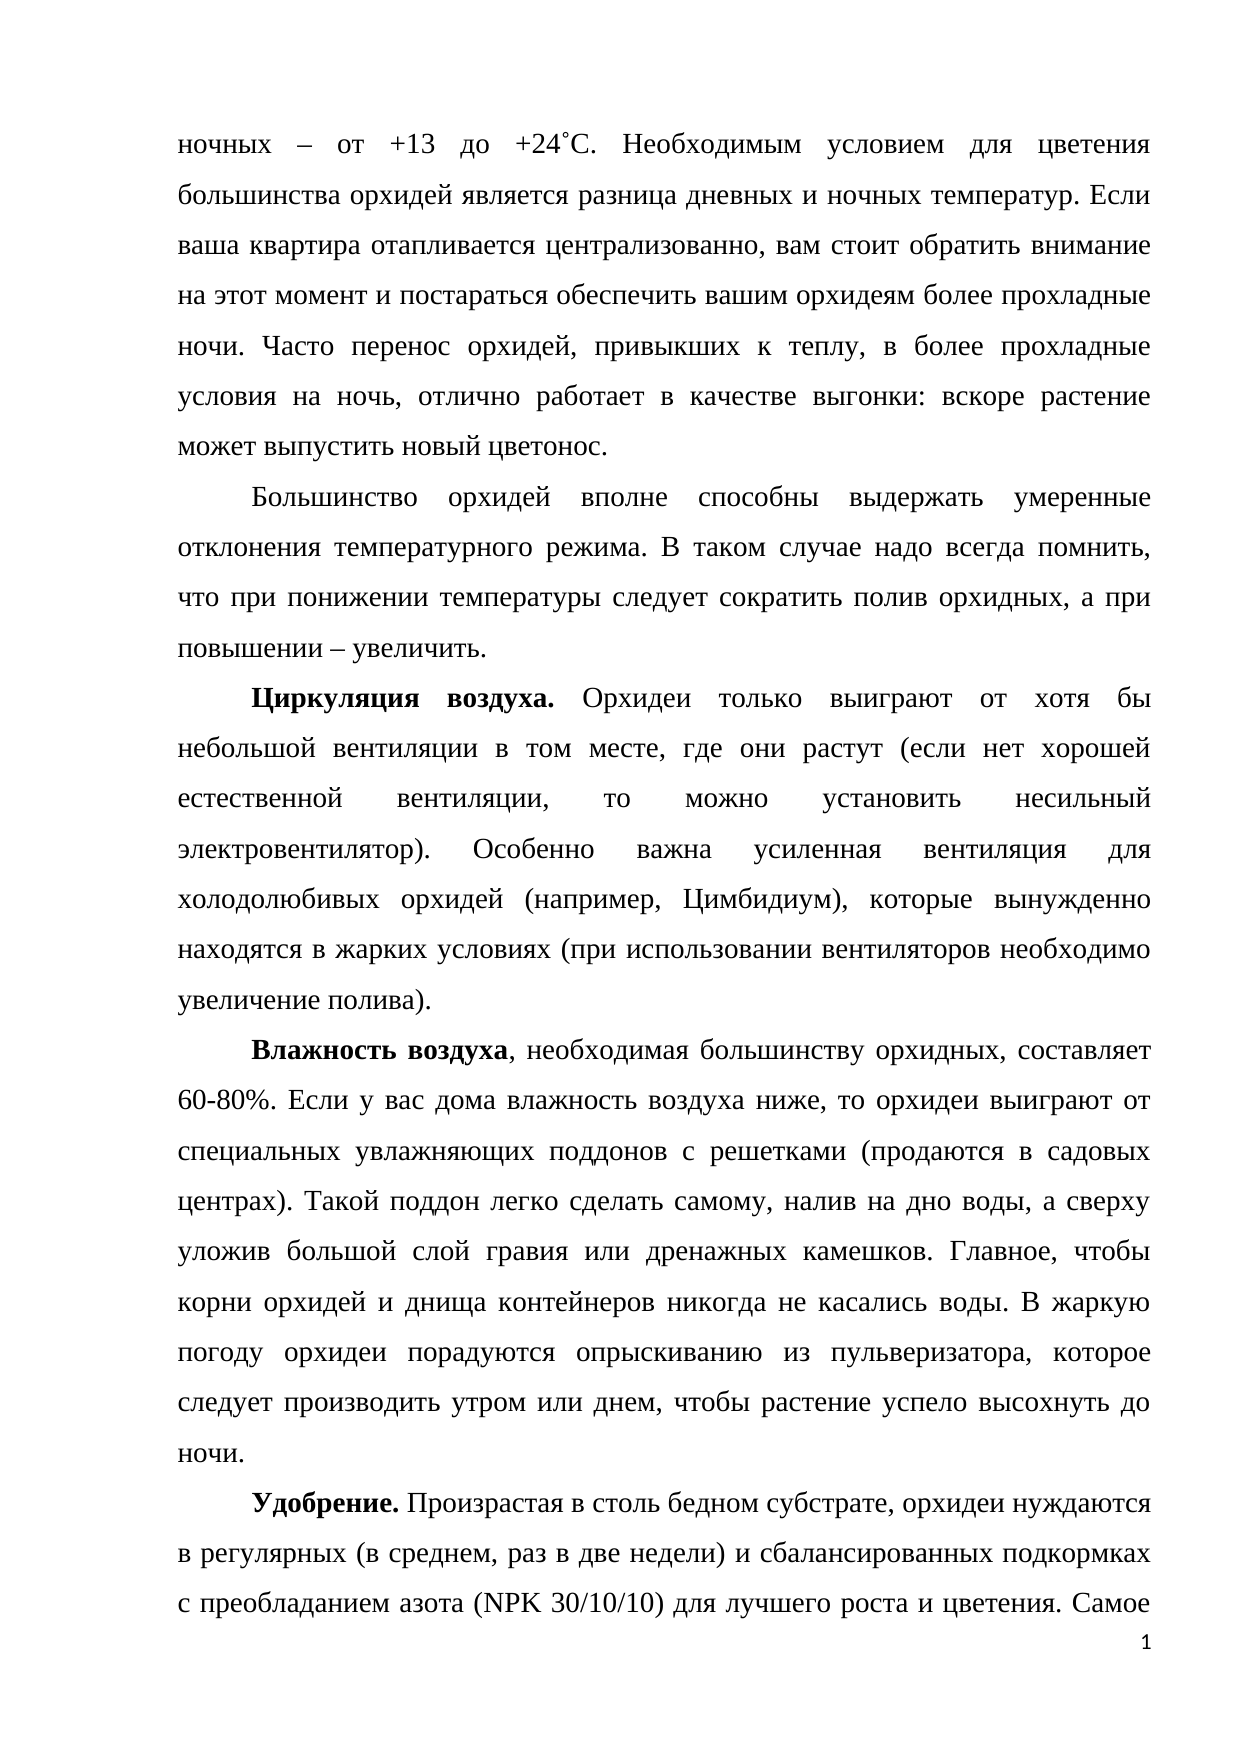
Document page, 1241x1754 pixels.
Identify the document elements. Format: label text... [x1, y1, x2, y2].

text Влажность воздуха, необходимая большинству орхидных, составляет 60-80%. Если у вас дома влажность воздуха ниже, то орхидеи выиграют от специальных увлажняющих поддонов с решетками (продаются в садовых центрах). Такой поддон легко сделать самому, налив на дно воды, а сверху уложив большой слой гравия или дренажных камешков. Главное, чтобы корни орхидей и днища контейнеров никогда не касались воды. В жаркую погоду орхидеи порадуются опрыскиванию из пульверизатора, которое следует производить утром или днем, чтобы растение успело высохнуть до ночи. [177, 1032, 1152, 1468]
text Большинство орхидей вполне способны выдержать умеренные отклонения температурного режима. В таком случае надо всегда помнить, что при понижении температуры следует сократить полив орхидных, а при повышении – увеличить. [177, 479, 1152, 663]
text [177, 1485, 1152, 1619]
text Циркуляция воздуха. Орхидеи только выиграют от хотя бы небольшой вентиляции в том месте, где они растут (если нет хорошей естественной вентиляции, то можно установить несильный электровентилятор). Особенно важна усиленная вентиляция для холодолюбивых орхидей (например, Цимбидиум), которые вынужденно находятся в жарких условиях (при использовании вентиляторов необходимо увеличение полива). [177, 680, 1152, 1015]
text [177, 127, 1152, 462]
